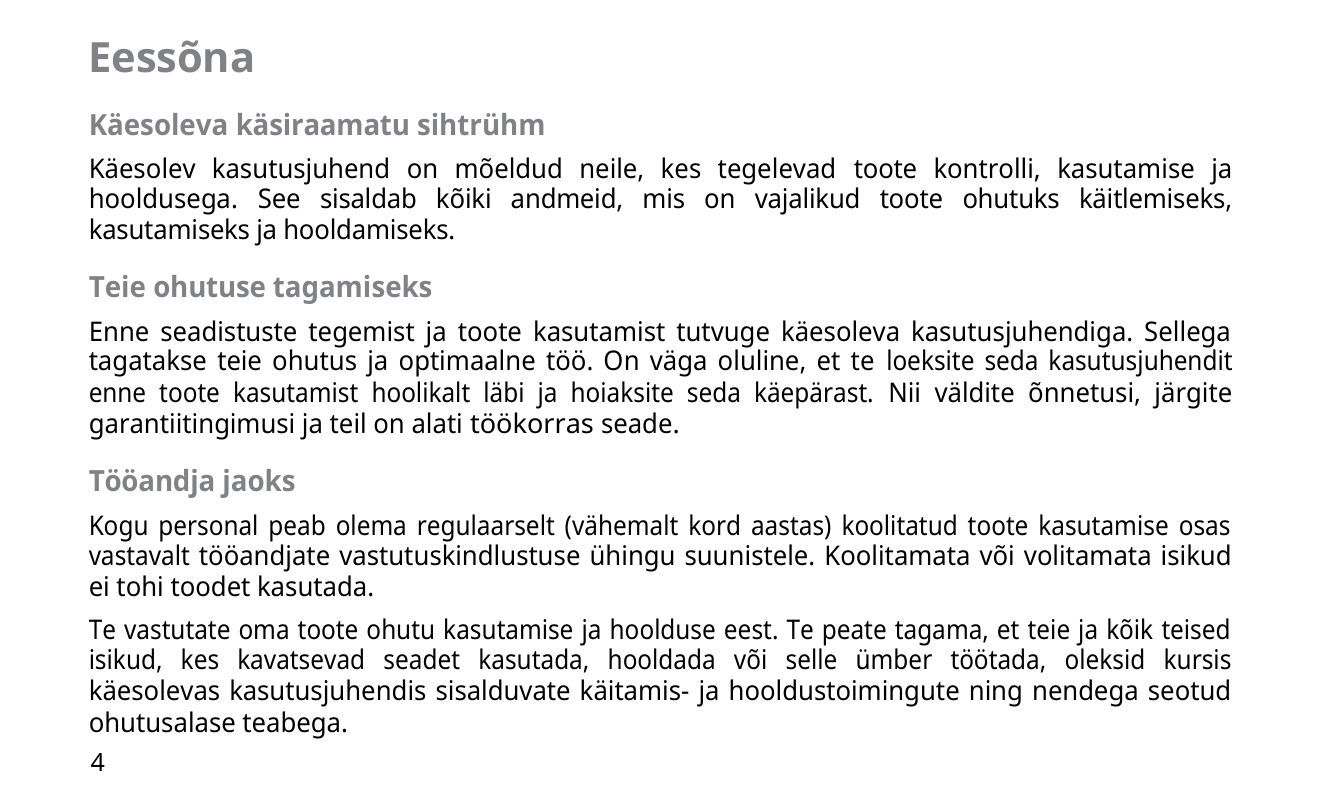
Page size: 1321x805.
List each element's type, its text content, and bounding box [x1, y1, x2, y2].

text Käesolev kasutusjuhend on mõeldud neile, kes tegelevad toote kontrolli, kasutamise ja hooldusega. See sisaldab kõiki andmeid, mis on vajalikud toote ohutuks käitlemiseks, kasutamiseks ja hooldamiseks. [88, 154, 1233, 248]
subtitle Teie ohutuse tagamiseks [88, 267, 1258, 306]
subtitle Käesoleva käsiraamatu sihtrühm [88, 104, 1258, 144]
text Kogu personal peab olema regulaarselt (vähemalt kord aastas) koolitatud toote kasutamise osas vastavalt tööandjate vastutuskindlustuse ühingu suunistele. Koolitamata või volitamata isikud ei tohi toodet kasutada. [88, 510, 1233, 604]
subtitle Tööandja jaoks [88, 461, 1258, 500]
subtitle Eessõna [88, 27, 1258, 84]
text Enne seadistuste tegemist ja toote kasutamist tutvuge käesoleva kasutusjuhendiga. Sellega tagatakse teie ohutus ja optimaalne töö. On väga oluline, et te loeksite seda kasutusjuhendit enne toote kasutamist hoolikalt läbi ja hoiaksite seda käepärast. Nii väldite õnnetusi, järgite garantiitingimusi ja teil on alati töökorras seade. [88, 316, 1233, 441]
text Te vastutate oma toote ohutu kasutamise ja hoolduse eest. Te peate tagama, et teie ja kõik teised isikud, kes kavatsevad seadet kasutada, hooldada või selle ümber töötada, oleksid kursis käesolevas kasutusjuhendis sisalduvate käitamis- ja hooldustoimingute ning nendega seotud ohutusalase teabega. [88, 615, 1233, 740]
